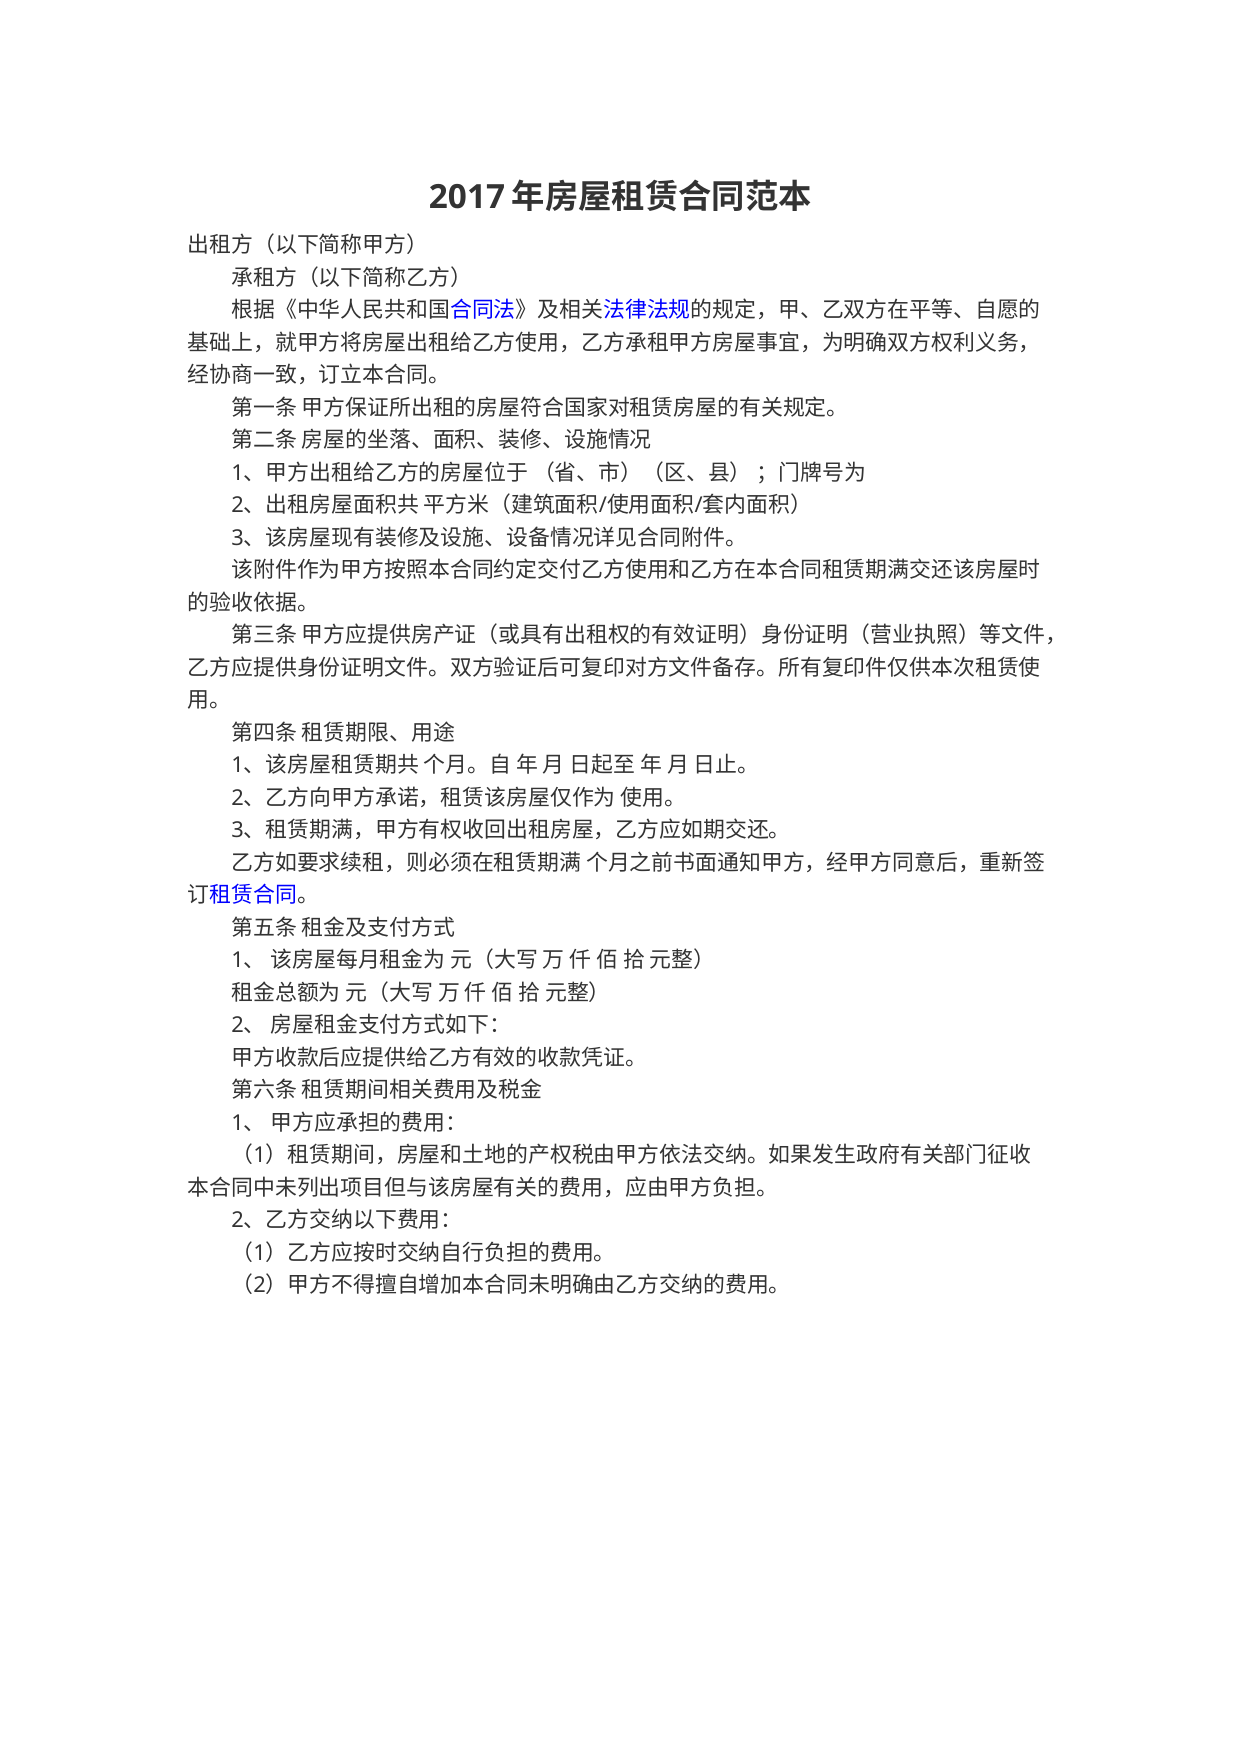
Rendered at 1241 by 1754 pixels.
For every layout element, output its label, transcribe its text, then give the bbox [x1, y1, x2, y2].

text 2、乙方向甲方承诺，租赁该房屋仅作为 使用。 [187, 779, 1053, 812]
text 承租方（以下简称乙方） [187, 259, 1053, 292]
text 1、该房屋租赁期共 个月。自 年 月 日起至 年 月 日止。 [187, 747, 1053, 779]
text 第四条 租赁期限、用途 [187, 714, 1053, 747]
text 2、乙方交纳以下费用： [187, 1202, 1053, 1234]
text 1、甲方出租给乙方的房屋位于 （省、市）（区、县） ；门牌号为 [187, 454, 1053, 487]
text 2、 房屋租金支付方式如下： [187, 1007, 1053, 1039]
text （1）乙方应按时交纳自行负担的费用。 [187, 1234, 1053, 1267]
text （1）租赁期间，房屋和土地的产权税由甲方依法交纳。如果发生政府有关部门征收本合同中未列出项目但与该房屋有关的费用，应由甲方负担。 [187, 1137, 1053, 1202]
text 1、 该房屋每月租金为 元（大写 万 仟 佰 拾 元整） [187, 942, 1053, 974]
text 出租方（以下简称甲方） [187, 227, 1053, 259]
text 1、 甲方应承担的费用： [187, 1104, 1053, 1137]
text 第一条 甲方保证所出租的房屋符合国家对租赁房屋的有关规定。 [187, 389, 1053, 422]
text 第五条 租金及支付方式 [187, 909, 1053, 942]
text 第二条 房屋的坐落、面积、装修、设施情况 [187, 422, 1053, 454]
text 根据《中华人民共和国合同法》及相关法律法规的规定，甲、乙双方在平等、自愿的基础上，就甲方将房屋出租给乙方使用，乙方承租甲方房屋事宜，为明确双方权利义务，经协商一致，订立本合同。 [187, 292, 1053, 389]
text 甲方收款后应提供给乙方有效的收款凭证。 [187, 1039, 1053, 1072]
text 3、租赁期满，甲方有权收回出租房屋，乙方应如期交还。 [187, 812, 1053, 844]
text 租金总额为 元（大写 万 仟 佰 拾 元整） [187, 974, 1053, 1007]
text 2017年房屋租赁合同范本 [187, 162, 1053, 227]
text 乙方如要求续租，则必须在租赁期满 个月之前书面通知甲方，经甲方同意后，重新签订租赁合同。 [187, 844, 1053, 909]
text 3、该房屋现有装修及设施、设备情况详见合同附件。 [187, 519, 1053, 552]
text （2）甲方不得擅自增加本合同未明确由乙方交纳的费用。 [187, 1267, 1053, 1299]
text 第六条 租赁期间相关费用及税金 [187, 1072, 1053, 1104]
text 2、出租房屋面积共 平方米（建筑面积/使用面积/套内面积） [187, 487, 1053, 519]
text 第三条 甲方应提供房产证（或具有出租权的有效证明）身份证明（营业执照）等文件，乙方应提供身份证明文件。双方验证后可复印对方文件备存。所有复印件仅供本次租赁使用。 [187, 617, 1053, 714]
text 该附件作为甲方按照本合同约定交付乙方使用和乙方在本合同租赁期满交还该房屋时的验收依据。 [187, 552, 1053, 617]
